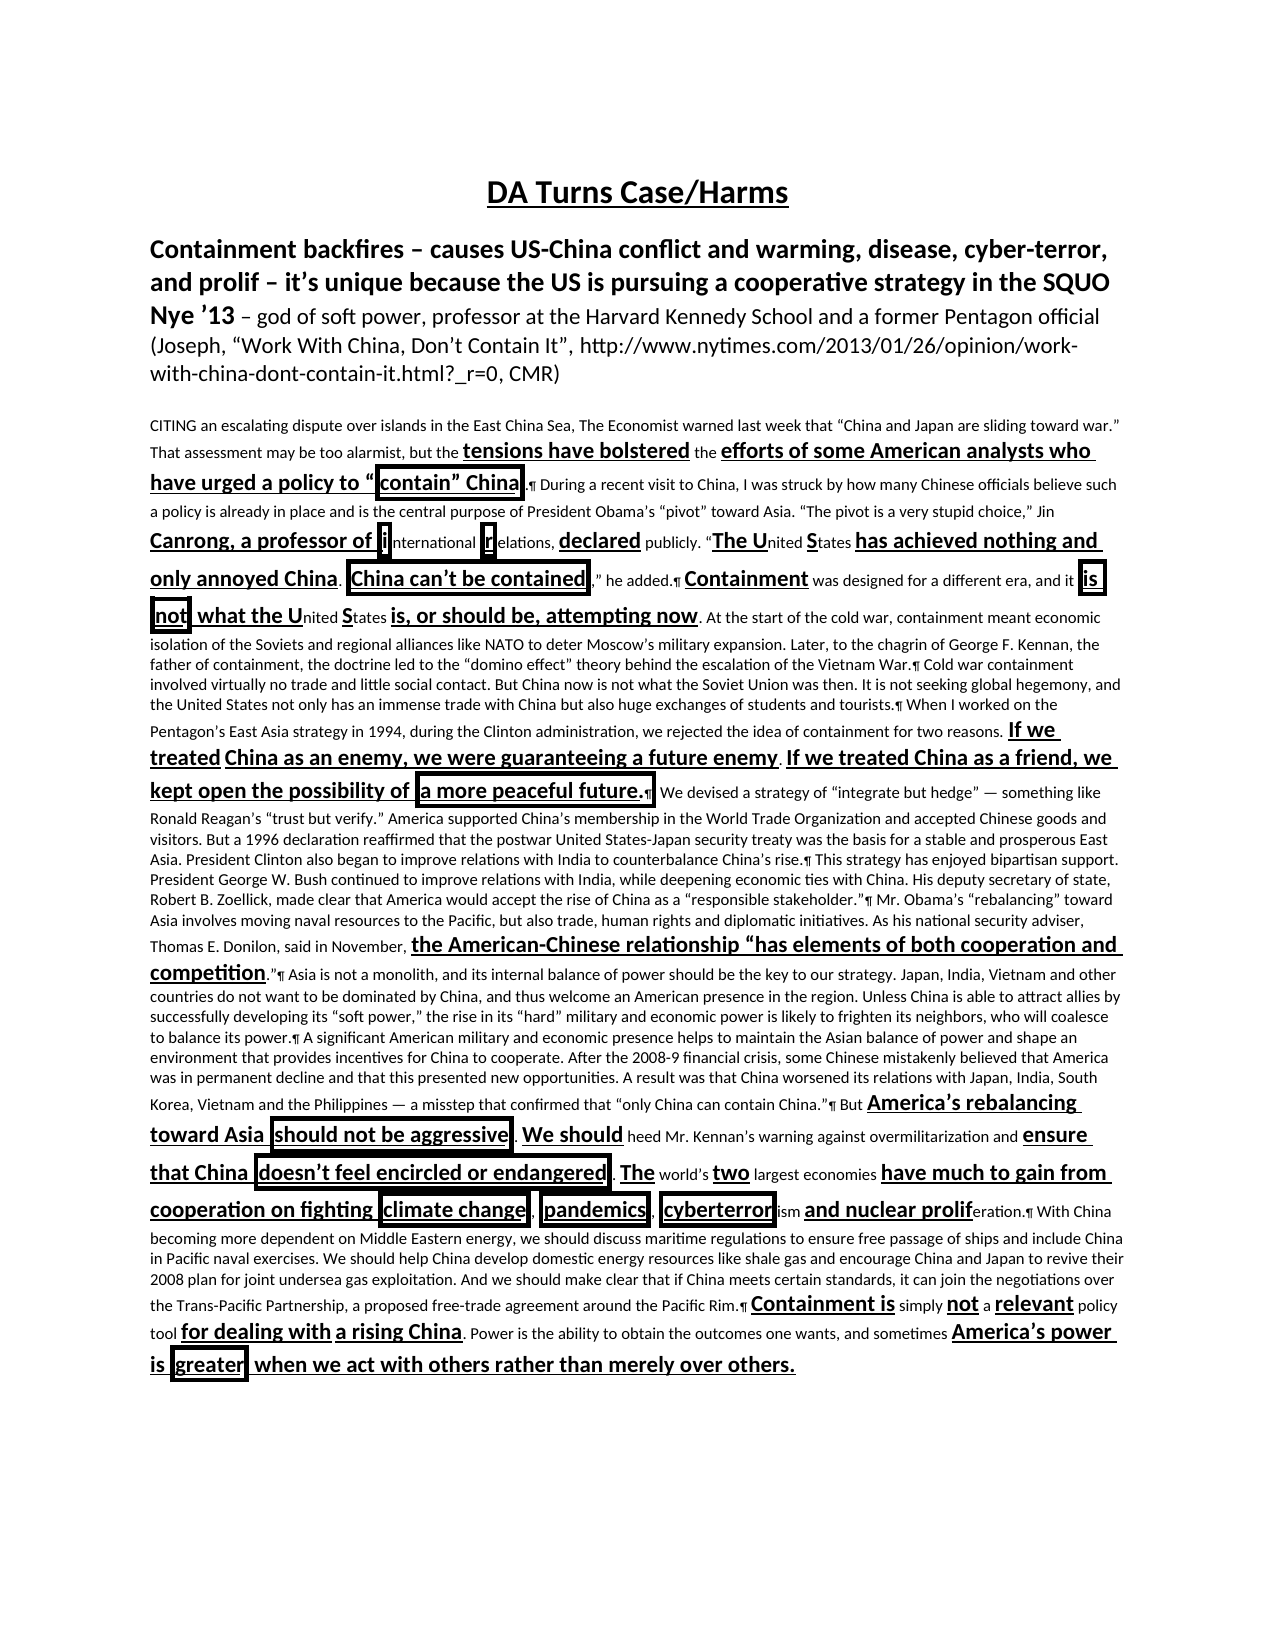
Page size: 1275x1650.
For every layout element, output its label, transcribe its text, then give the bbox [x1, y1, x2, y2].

text CITING an escalating dispute over islands in the East China Sea, The Economist warned last week that “China and Japan are sliding toward war.” That assessment may be too alarmist, but the tensions have bolstered the efforts of some American analysts who have urged a policy to “contain” China.¶ During a recent visit to China, I was struck by how many Chinese officials believe such a policy is already in place and is the central purpose of President Obama’s “pivot” toward Asia. “The pivot is a very stupid choice,” Jin Canrong, a professor of international relations, declared publicly. “The United States has achieved nothing and only annoyed China. China can’t be contained,” he added.¶ Containment was designed for a different era, and it is not what the United States is, or should be, attempting now. At the start of the cold war, containment meant economic isolation of the Soviets and regional alliances like NATO to deter Moscow’s military expansion. Later, to the chagrin of George F. Kennan, the father of containment, the doctrine led to the “domino effect” theory behind the escalation of the Vietnam War.¶ Cold war containment involved virtually no trade and little social contact. But China now is not what the Soviet Union was then. It is not seeking global hegemony, and the United States not only has an immense trade with China but also huge exchanges of students and tourists.¶ When I worked on the Pentagon’s East Asia strategy in 1994, during the Clinton administration, we rejected the idea of containment for two reasons. If we treated China as an enemy, we were guaranteeing a future enemy. If we treated China as a friend, we kept open the possibility of a more peaceful future.¶ We devised a strategy of “integrate but hedge” — something like Ronald Reagan’s “trust but verify.” America supported China’s membership in the World Trade Organization and accepted Chinese goods and visitors. But a 1996 declaration reaffirmed that the postwar United States-Japan security treaty was the basis for a stable and prosperous East Asia. President Clinton also began to improve relations with India to counterbalance China’s rise.¶ This strategy has enjoyed bipartisan support. President George W. Bush continued to improve relations with India, while deepening economic ties with China. His deputy secretary of state, Robert B. Zoellick, made clear that America would accept the rise of China as a “responsible stakeholder.”¶ Mr. Obama’s “rebalancing” toward Asia involves moving naval resources to the Pacific, but also trade, human rights and diplomatic initiatives. As his national security adviser, Thomas E. Donilon, said in November, the American-Chinese relationship “has elements of both cooperation and competition.”¶ Asia is not a monolith, and its internal balance of power should be the key to our strategy. Japan, India, Vietnam and other countries do not want to be dominated by China, and thus welcome an American presence in the region. Unless China is able to attract allies by successfully developing its “soft power,” the rise in its “hard” military and economic power is likely to frighten its neighbors, who will coalesce to balance its power.¶ A significant American military and economic presence helps to maintain the Asian balance of power and shape an environment that provides incentives for China to cooperate. After the 2008-9 financial crisis, some Chinese mistakenly believed that America was in permanent decline and that this presented new opportunities. A result was that China worsened its relations with Japan, India, South Korea, Vietnam and the Philippines — a misstep that confirmed that “only China can contain China.”¶ But America’s rebalancing toward Asia should not be aggressive. We should heed Mr. Kennan’s warning against overmilitarization and ensure that China doesn’t feel encircled or endangered. The world’s two largest economies have much to gain from cooperation on fighting climate change, pandemics, cyberterrorism and nuclear proliferation.¶ With China becoming more dependent on Middle Eastern energy, we should discuss maritime regulations to ensure free passage of ships and include China in Pacific naval exercises. We should help China develop domestic energy resources like shale gas and encourage China and Japan to revive their 2008 plan for joint undersea gas exploitation. And we should make clear that if China meets certain standards, it can join the negotiations over the Trans-Pacific Partnership, a proposed free-trade agreement around the Pacific Rim.¶ Containment is simply not a relevant policy tool for dealing with a rising China. Power is the ability to obtain the outcomes one wants, and sometimes America’s power is greater when we act with others rather than merely over others. [150, 416, 1125, 1382]
text Nye ’13 – god of soft power, professor at the Harvard Kennedy School and a former Pentagon official (Joseph, “Work With China, Don’t Contain It”, http://www.nytimes.com/2013/01/26/opinion/work-with-china-dont-contain-it.html?_r=0, CMR) [150, 298, 1125, 387]
subtitle Containment backfires – causes US-China conflict and warming, disease, cyber-terror, and prolif – it’s unique because the US is pursuing a cooperative strategy in the SQUO [150, 232, 1125, 298]
subtitle DA Turns Case/Harms [150, 171, 1125, 212]
